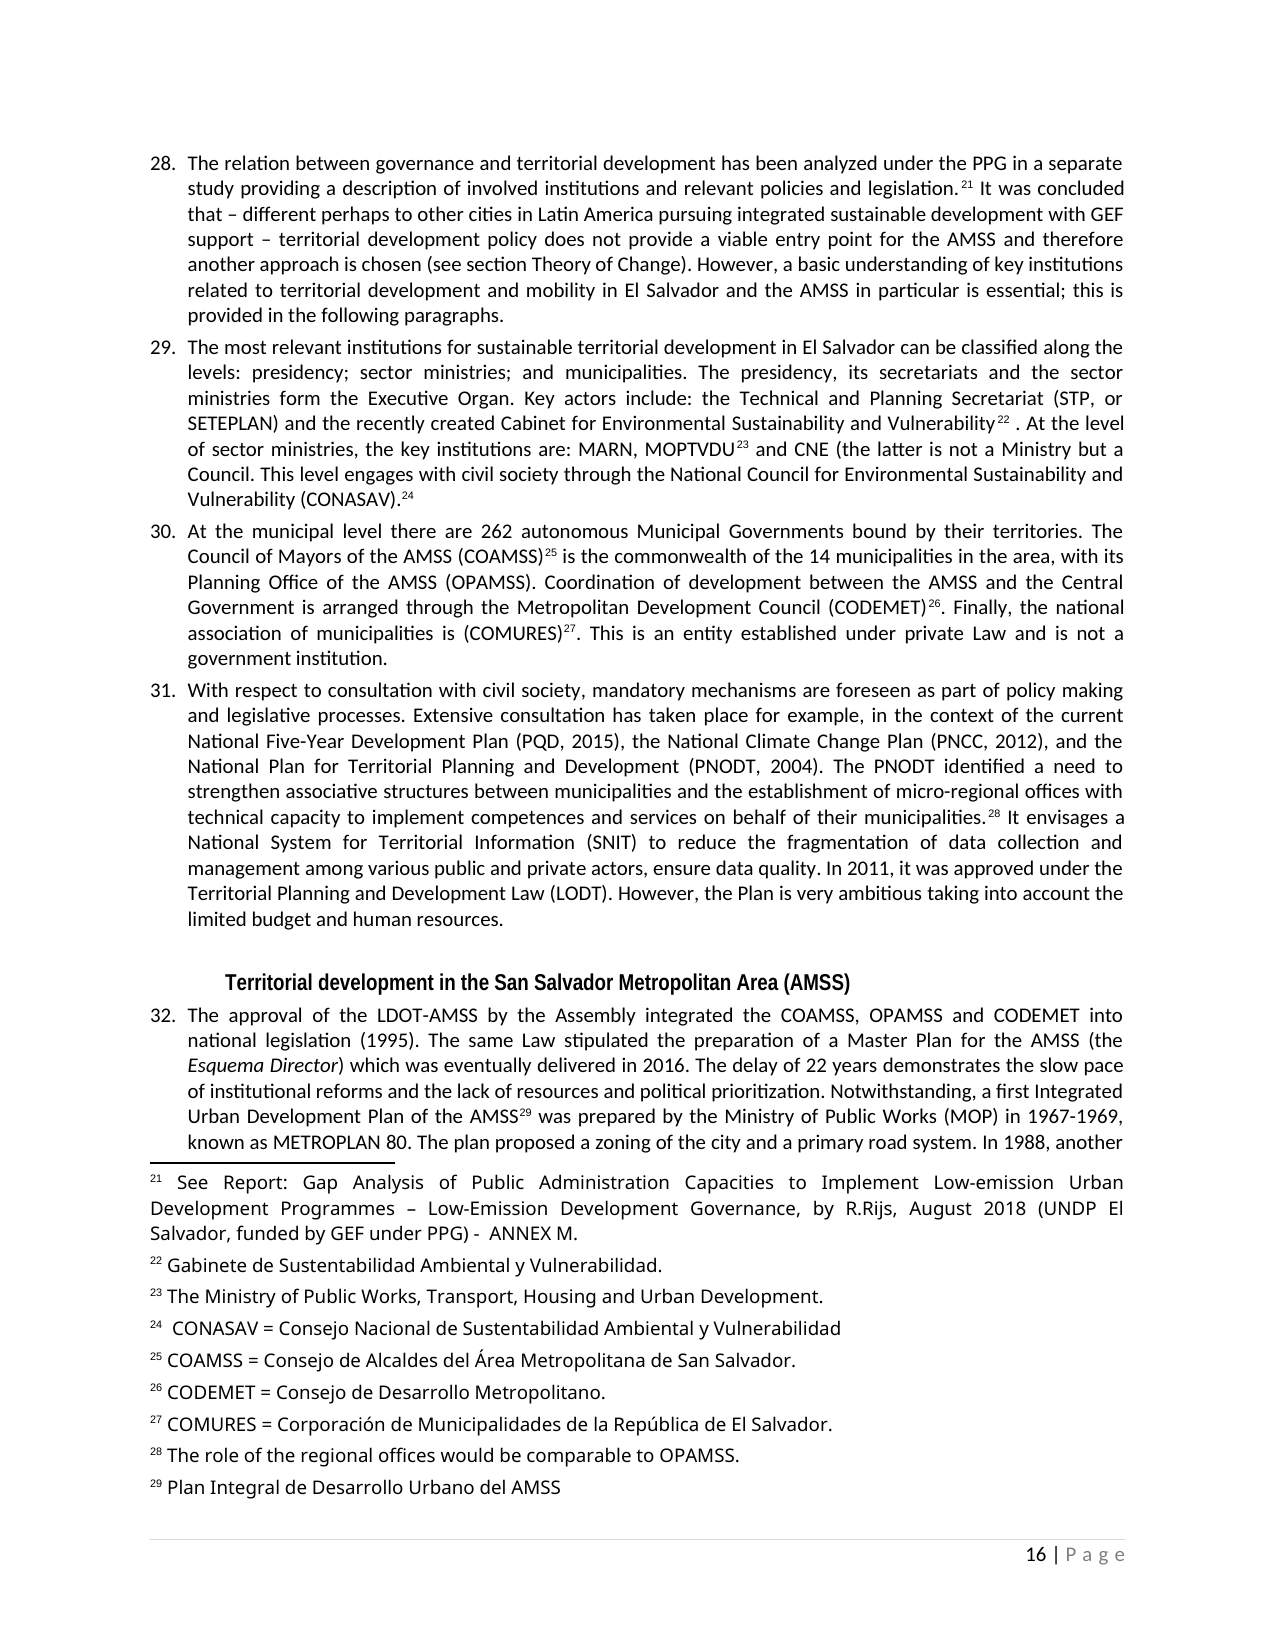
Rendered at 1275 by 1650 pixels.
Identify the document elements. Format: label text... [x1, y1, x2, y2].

list At the municipal level there are 262 autonomous Municipal Governments bound by their territories. The Council of Mayors of the AMSS (COAMSS) is the commonwealth of the 14 municipalities in the area, with its Planning Office of the AMSS (OPAMSS). Coordination of development between the AMSS and the Central Government is arranged through the Metropolitan Development Council (CODEMET). Finally, the national association of municipalities is (COMURES). This is an entity established under private Law and is not a government institution. [150, 518, 1125, 671]
list With respect to consultation with civil society, mandatory mechanisms are foreseen as part of policy making and legislative processes. Extensive consultation has taken place for example, in the context of the current National Five-Year Development Plan (PQD, 2015), the National Climate Change Plan (PNCC, 2012), and the National Plan for Territorial Planning and Development (PNODT, 2004). The PNODT identified a need to strengthen associative structures between municipalities and the establishment of micro-regional offices with technical capacity to implement competences and services on behalf of their municipalities. It envisages a National System for Territorial Information (SNIT) to reduce the fragmentation of data collection and management among various public and private actors, ensure data quality. In 2011, it was approved under the Territorial Planning and Development Law (LODT). However, the Plan is very ambitious taking into account the limited budget and human resources. [150, 677, 1125, 931]
list The approval of the LDOT-AMSS by the Assembly integrated the COAMSS, OPAMSS and CODEMET into national legislation (1995). The same Law stipulated the preparation of a Master Plan for the AMSS (the Esquema Director) which was eventually delivered in 2016. The delay of 22 years demonstrates the slow pace of institutional reforms and the lack of resources and political prioritization. Notwithstanding, a first Integrated Urban Development Plan of the AMSS was prepared by the Ministry of Public Works (MOP) in 1967-1969, known as METROPLAN 80. The plan proposed a zoning of the city and a primary road system. In 1988, another plan was produced under the name METROPLAN 2000, which featured the decentralization of central Government decisions in favor of the municipalities. The Plan expanded the area defined as the AMSS to 13 municipalities and pursued a controlled and balanced development in the area. [150, 1002, 1125, 1154]
list The relation between governance and territorial development has been analyzed under the PPG in a separate study providing a description of involved institutions and relevant policies and legislation. It was concluded that – different perhaps to other cities in Latin America pursuing integrated sustainable development with GEF support – territorial development policy does not provide a viable entry point for the AMSS and therefore another approach is chosen (see section Theory of Change). However, a basic understanding of key institutions related to territorial development and mobility in El Salvador and the AMSS in particular is essential; this is provided in the following paragraphs. [150, 150, 1125, 328]
list The most relevant institutions for sustainable territorial development in El Salvador can be classified along the levels: presidency; sector ministries; and municipalities. The presidency, its secretariats and the sector ministries form the Executive Organ. Key actors include: the Technical and Planning Secretariat (STP, or SETEPLAN) and the recently created Cabinet for Environmental Sustainability and Vulnerability . At the level of sector ministries, the key institutions are: MARN, MOPTVDU and CNE (the latter is not a Ministry but a Council. This level engages with civil society through the National Council for Environmental Sustainability and Vulnerability (CONASAV). [150, 334, 1125, 512]
subtitle Territorial development in the San Salvador Metropolitan Area (AMSS) [225, 969, 1125, 996]
